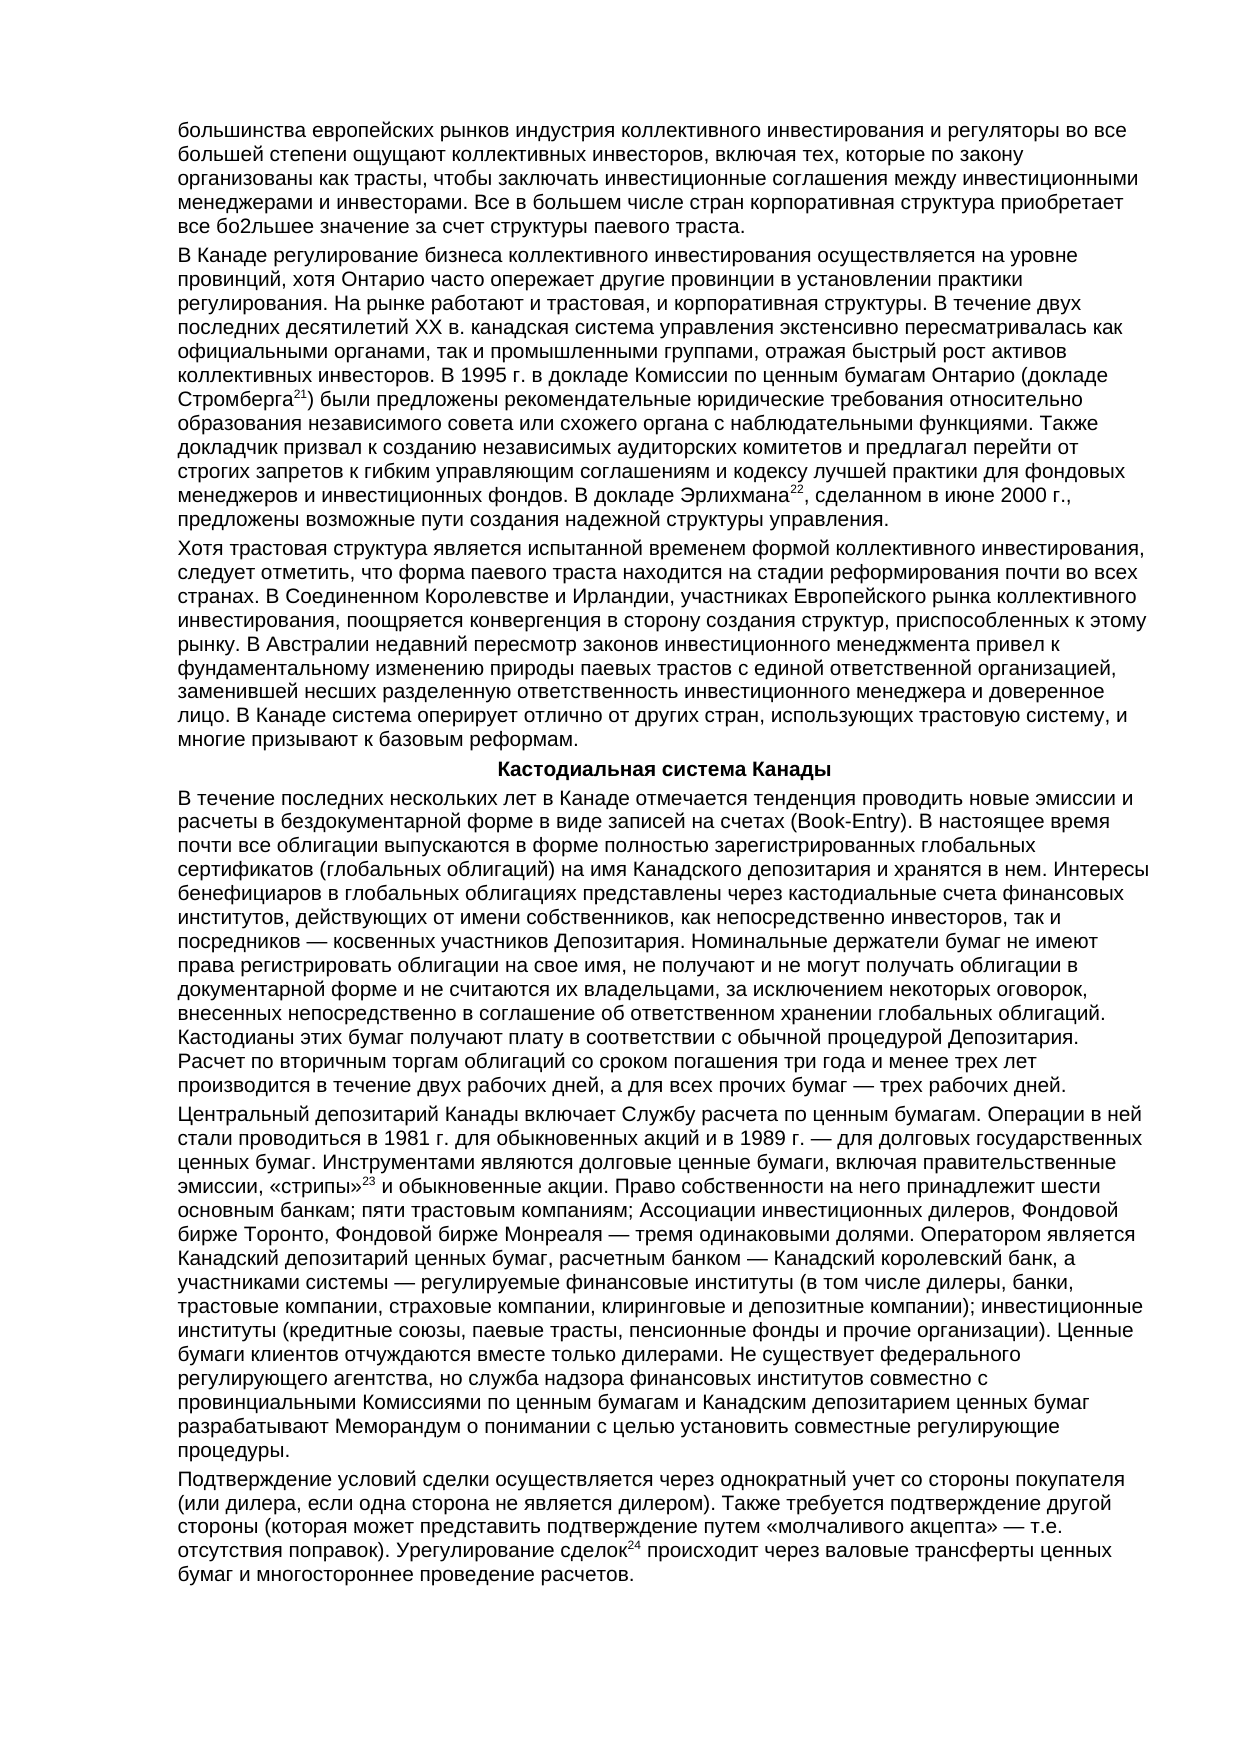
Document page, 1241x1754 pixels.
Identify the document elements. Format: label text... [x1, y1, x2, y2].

text Подтверждение условий сделки осуществляется через однократный учет со стороны покупателя (или дилера, если одна сторона не является дилером). Также требуется подтверждение другой стороны (которая может представить подтверждение путем «молчаливого акцепта» — т.е. отсутствия поправок). Урегулирование сделок24 происходит через валовые трансферты ценных бумаг и многостороннее проведение расчетов. [177, 1466, 1152, 1586]
text В Канаде регулирование бизнеса коллективного инвестирования осуществляется на уровне провинций, хотя Онтарио часто опережает другие провинции в установлении практики регулирования. На рынке работают и трастовая, и корпоративная структуры. В течение двух последних десятилетий ХХ в. канадская система управления экстенсивно пересматривалась как официальными органами, так и промышленными группами, отражая быстрый рост активов коллективных инвесторов. В . в докладе Комиссии по ценным бумагам Онтарио (докладе Стромберга21) были предложены рекомендательные юридические требования относительно образования независимого совета или схожего органа с наблюдательными функциями. Также докладчик призвал к созданию независимых аудиторских комитетов и предлагал перейти от строгих запретов к гибким управляющим соглашениям и кодексу лучшей практики для фондовых менеджеров и инвестиционных фондов. В докладе Эрлихмана22, сделанном в июне ., предложены возможные пути создания надежной структуры управления. [177, 243, 1152, 531]
text Центральный депозитарий Канады включает Службу расчета по ценным бумагам. Операции в ней стали проводиться в . для обыкновенных акций и в . — для долговых государственных ценных бумаг. Инструментами являются долговые ценные бумаги, включая правительственные эмиссии, «стрипы»23 и обыкновенные акции. Право собственности на него принадлежит шести основным банкам; пяти трастовым компаниям; Ассоциации инвестиционных дилеров, Фондовой бирже Торонто, Фондовой бирже Монреаля — тремя одинаковыми долями. Оператором является Канадский депозитарий ценных бумаг, расчетным банком — Канадский королевский банк, а участниками системы — регулируемые финансовые институты (в том числе дилеры, банки, трастовые компании, страховые компании, клиринговые и депозитные компании); инвестиционные институты (кредитные союзы, паевые трасты, пенсионные фонды и прочие организации). Ценные бумаги клиентов отчуждаются вместе только дилерами. Не существует федерального регулирующего агентства, но служба надзора финансовых институтов совместно с провинциальными Комиссиями по ценным бумагам и Канадским депозитарием ценных бумаг разрабатывают Меморандум о понимании с целью установить совместные регулирующие процедуры. [177, 1102, 1152, 1461]
text Кастодиальная система Канады [177, 756, 1152, 780]
text Хотя трастовая структура является испытанной временем формой коллективного инвестирования, следует отметить, что форма паевого траста находится на стадии реформирования почти во всех странах. В Соединенном Королевстве и Ирландии, участниках Европейского рынка коллективного инвестирования, поощряется конвергенция в сторону создания структур, приспособленных к этому рынку. В Австралии недавний пересмотр законов инвестиционного менеджмента привел к фундаментальному изменению природы паевых трастов с единой ответственной организацией, заменившей несших разделенную ответственность инвестиционного менеджера и доверенное лицо. В Канаде система оперирует отлично от других стран, использующих трастовую систему, и многие призывают к базовым реформам. [177, 536, 1152, 751]
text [177, 118, 1152, 238]
text В течение последних нескольких лет в Канаде отмечается тенденция проводить новые эмиссии и расчеты в бездокументарной форме в виде записей на счетах (Вook-Еntry). В настоящее время почти все облигации выпускаются в форме полностью зарегистрированных глобальных сертификатов (глобальных облигаций) на имя Канадского депозитария и хранятся в нем. Интересы бенефициаров в глобальных облигациях представлены через кастодиальные счета финансовых институтов, действующих от имени собственников, как непосредственно инвесторов, так и посредников — косвенных участников Депозитария. Номинальные держатели бумаг не имеют права регистрировать облигации на свое имя, не получают и не могут получать облигации в документарной форме и не считаются их владельцами, за исключением некоторых оговорок, внесенных непосредственно в соглашение об ответственном хранении глобальных облигаций. Кастодианы этих бумаг получают плату в соответствии с обычной процедурой Депозитария. Расчет по вторичным торгам облигаций со сроком погашения три года и менее трех лет производится в течение двух рабочих дней, а для всех прочих бумаг — трех рабочих дней. [177, 785, 1152, 1097]
